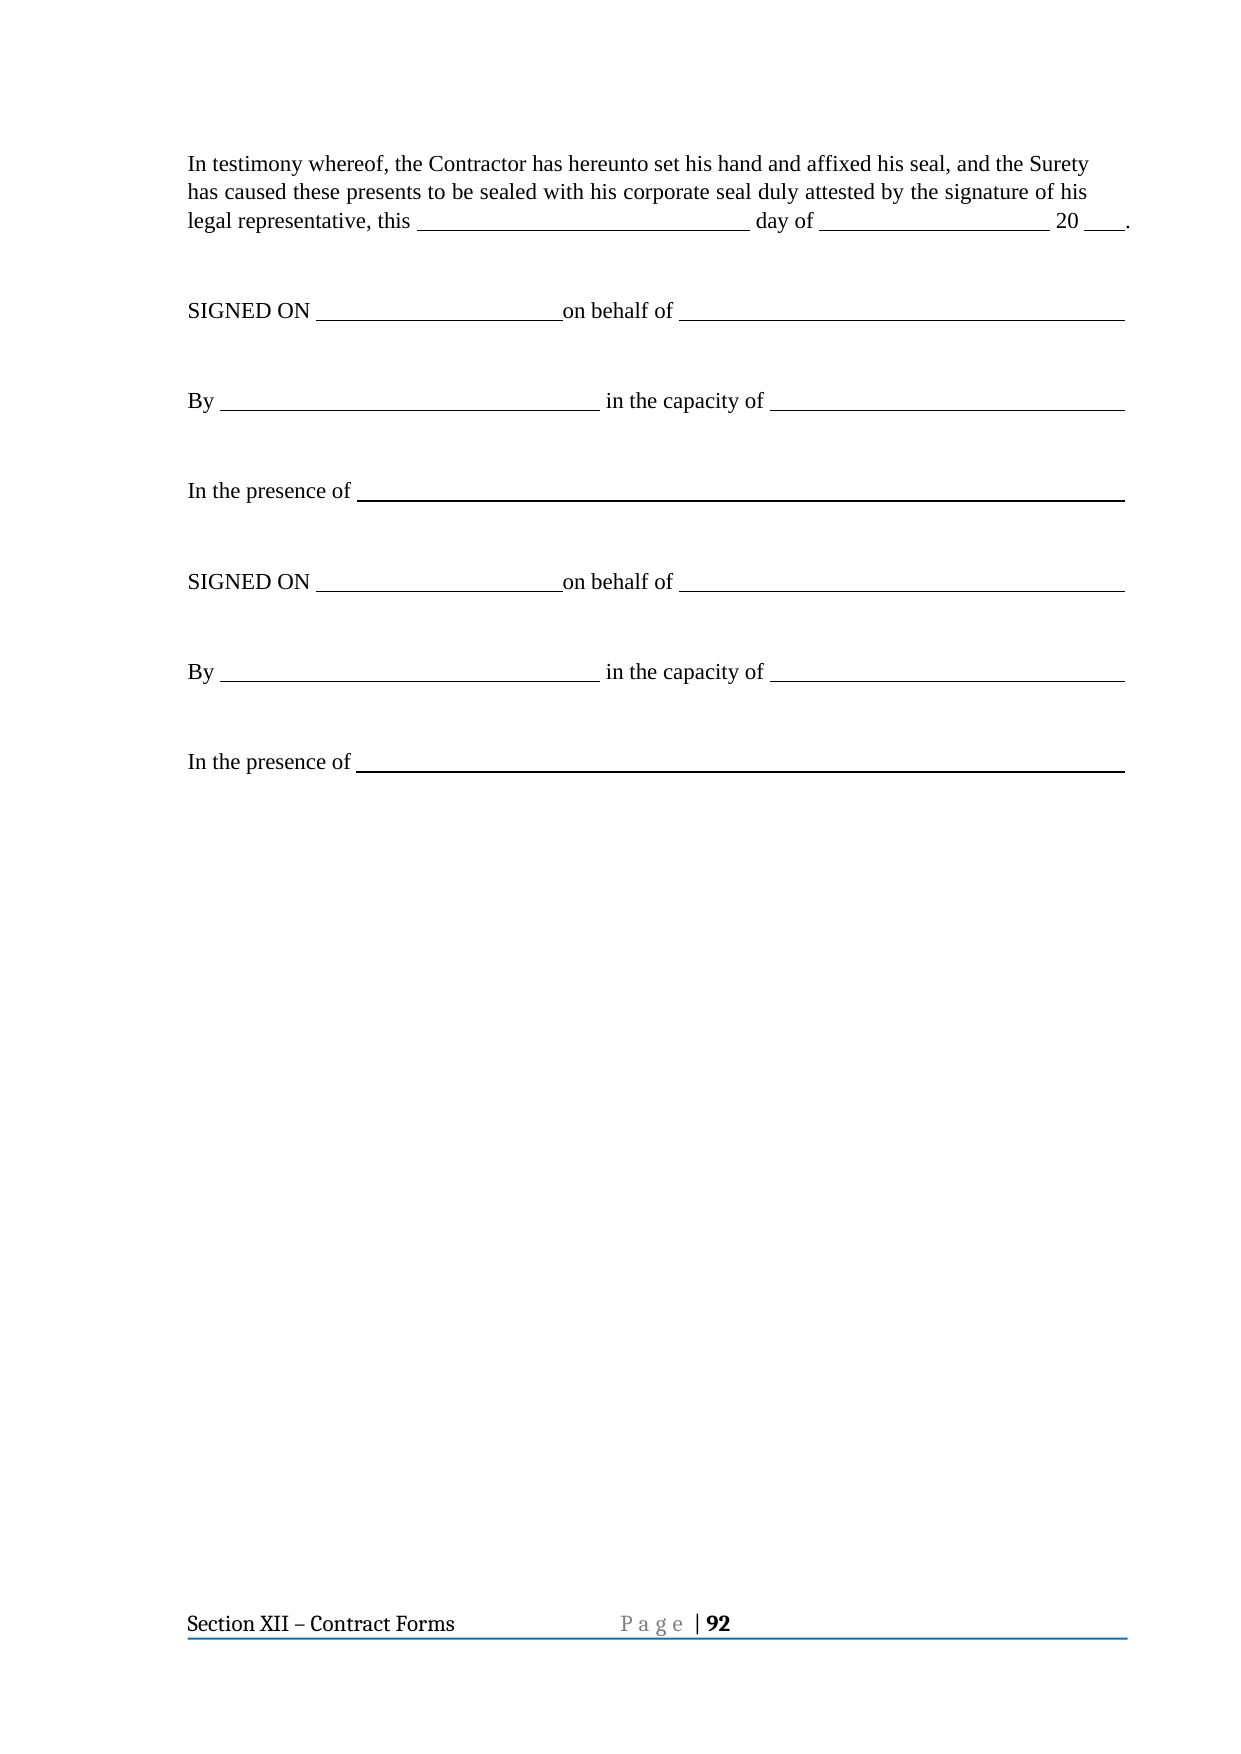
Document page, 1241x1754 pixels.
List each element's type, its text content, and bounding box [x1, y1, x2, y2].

text By in the capacity of [187, 658, 1090, 684]
text SIGNED ON on behalf of [187, 568, 1090, 594]
text By in the capacity of [187, 387, 1090, 414]
text In the presence of [187, 748, 1090, 774]
text In the presence of [187, 477, 1090, 504]
text In testimony whereof, the Contractor has hereunto set his hand and affixed his seal, and the Surety has caused these presents to be sealed with his corporate seal duly attested by the signature of his legal representative, this day of 20 . [187, 150, 1090, 233]
text SIGNED ON on behalf of [187, 297, 1090, 323]
